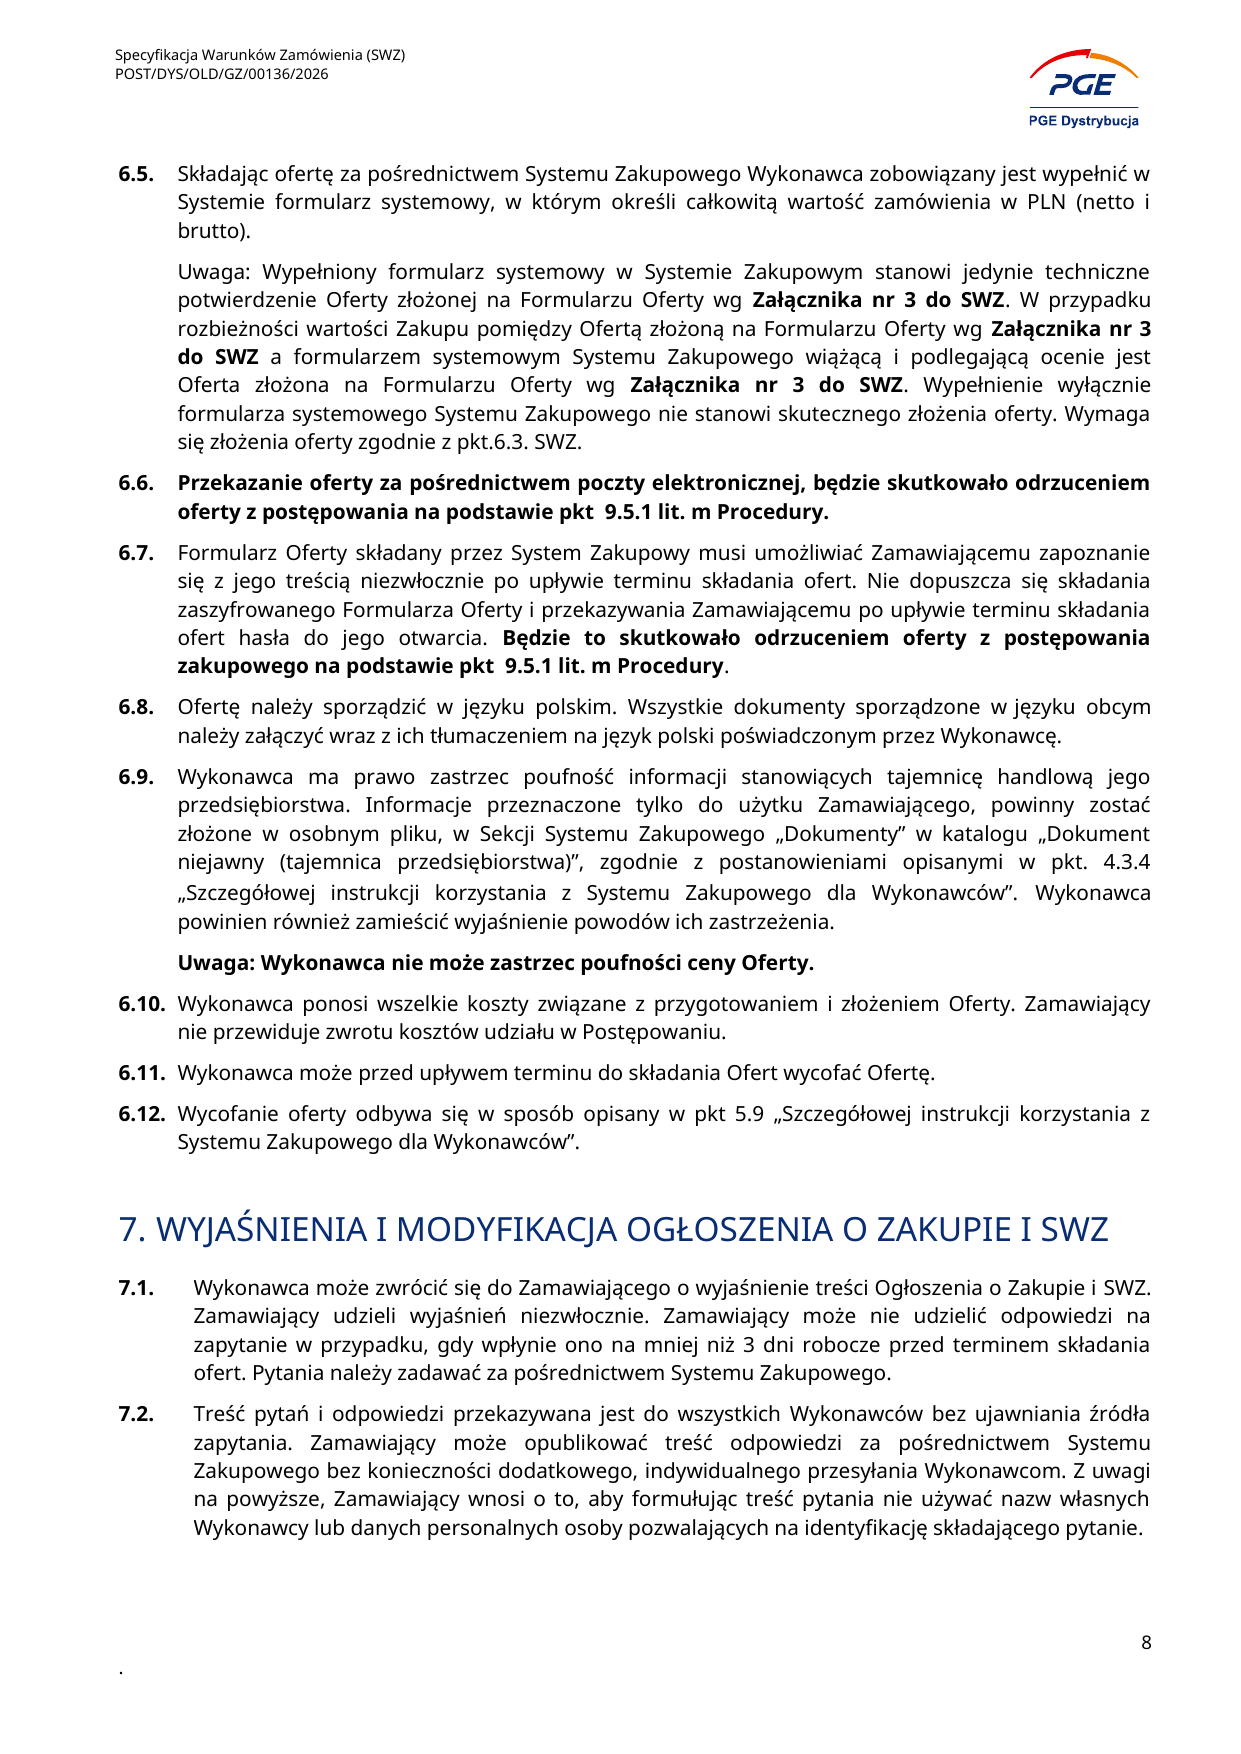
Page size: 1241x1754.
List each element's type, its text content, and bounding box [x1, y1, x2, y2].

list Wykonawca może przed upływem terminu do składania Ofert wycofać Ofertę. [118, 1058, 1152, 1087]
subtitle WYJAŚNIENIA I MODYFIKACJA OGŁOSZENIA O ZAKUPIE I SWZ [118, 1206, 1152, 1251]
text Uwaga: Wykonawca nie może zastrzec poufności ceny Oferty. [177, 948, 1152, 976]
list Ofertę należy sporządzić w języku polskim. Wszystkie dokumenty sporządzone w języku obcym należy załączyć wraz z ich tłumaczeniem na język polski poświadczonym przez Wykonawcę. [118, 692, 1152, 749]
list Składając ofertę za pośrednictwem Systemu Zakupowego Wykonawca zobowiązany jest wypełnić w Systemie formularz systemowy, w którym określi całkowitą wartość zamówienia w PLN (netto i brutto). [118, 159, 1152, 244]
list Formularz Oferty składany przez System Zakupowy musi umożliwiać Zamawiającemu zapoznanie się z jego treścią niezwłocznie po upływie terminu składania ofert. Nie dopuszcza się składania zaszyfrowanego Formularza Oferty i przekazywania Zamawiającemu po upływie terminu składania ofert hasła do jego otwarcia. Będzie to skutkowało odrzuceniem oferty z postępowania zakupowego na podstawie pkt 9.5.1 lit. m Procedury. [118, 538, 1152, 680]
list Wykonawca może zwrócić się do Zamawiającego o wyjaśnienie treści Ogłoszenia o Zakupie i SWZ. Zamawiający udzieli wyjaśnień niezwłocznie. Zamawiający może nie udzielić odpowiedzi na zapytanie w przypadku, gdy wpłynie ono na mniej niż 3 dni robocze przed terminem składania ofert. Pytania należy zadawać za pośrednictwem Systemu Zakupowego. [118, 1273, 1152, 1387]
list Wykonawca ponosi wszelkie koszty związane z przygotowaniem i złożeniem Oferty. Zamawiający nie przewiduje zwrotu kosztów udziału w Postępowaniu. [118, 989, 1152, 1046]
list Treść pytań i odpowiedzi przekazywana jest do wszystkich Wykonawców bez ujawniania źródła zapytania. Zamawiający może opublikować treść odpowiedzi za pośrednictwem Systemu Zakupowego bez konieczności dodatkowego, indywidualnego przesyłania Wykonawcom. Z uwagi na powyższe, Zamawiający wnosi o to, aby formułując treść pytania nie używać nazw własnych Wykonawcy lub danych personalnych osoby pozwalających na identyfikację składającego pytanie. [118, 1399, 1152, 1541]
list Wykonawca ma prawo zastrzec poufność informacji stanowiących tajemnicę handlową jego przedsiębiorstwa. Informacje przeznaczone tylko do użytku Zamawiającego, powinny zostać złożone w osobnym pliku, w Sekcji Systemu Zakupowego „Dokumenty” w katalogu „Dokument niejawny (tajemnica przedsiębiorstwa)”, zgodnie z postanowieniami opisanymi w pkt. 4.3.4 „Szczegółowej instrukcji korzystania z Systemu Zakupowego dla Wykonawców”. Wykonawca powinien również zamieścić wyjaśnienie powodów ich zastrzeżenia. [118, 762, 1152, 935]
text Uwaga: Wypełniony formularz systemowy w Systemie Zakupowym stanowi jedynie techniczne potwierdzenie Oferty złożonej na Formularzu Oferty wg Załącznika nr 3 do SWZ. W przypadku rozbieżności wartości Zakupu pomiędzy Ofertą złożoną na Formularzu Oferty wg Załącznika nr 3 do SWZ a formularzem systemowym Systemu Zakupowego wiążącą i podlegającą ocenie jest Oferta złożona na Formularzu Oferty wg Załącznika nr 3 do SWZ. Wypełnienie wyłącznie formularza systemowego Systemu Zakupowego nie stanowi skutecznego złożenia oferty. Wymaga się złożenia oferty zgodnie z pkt.6.3. SWZ. [177, 257, 1152, 456]
list Wycofanie oferty odbywa się w sposób opisany w pkt 5.9 „Szczegółowej instrukcji korzystania z Systemu Zakupowego dla Wykonawców”. [118, 1099, 1152, 1156]
list Przekazanie oferty za pośrednictwem poczty elektronicznej, będzie skutkowało odrzuceniem oferty z postępowania na podstawie pkt 9.5.1 lit. m Procedury. [118, 468, 1152, 525]
